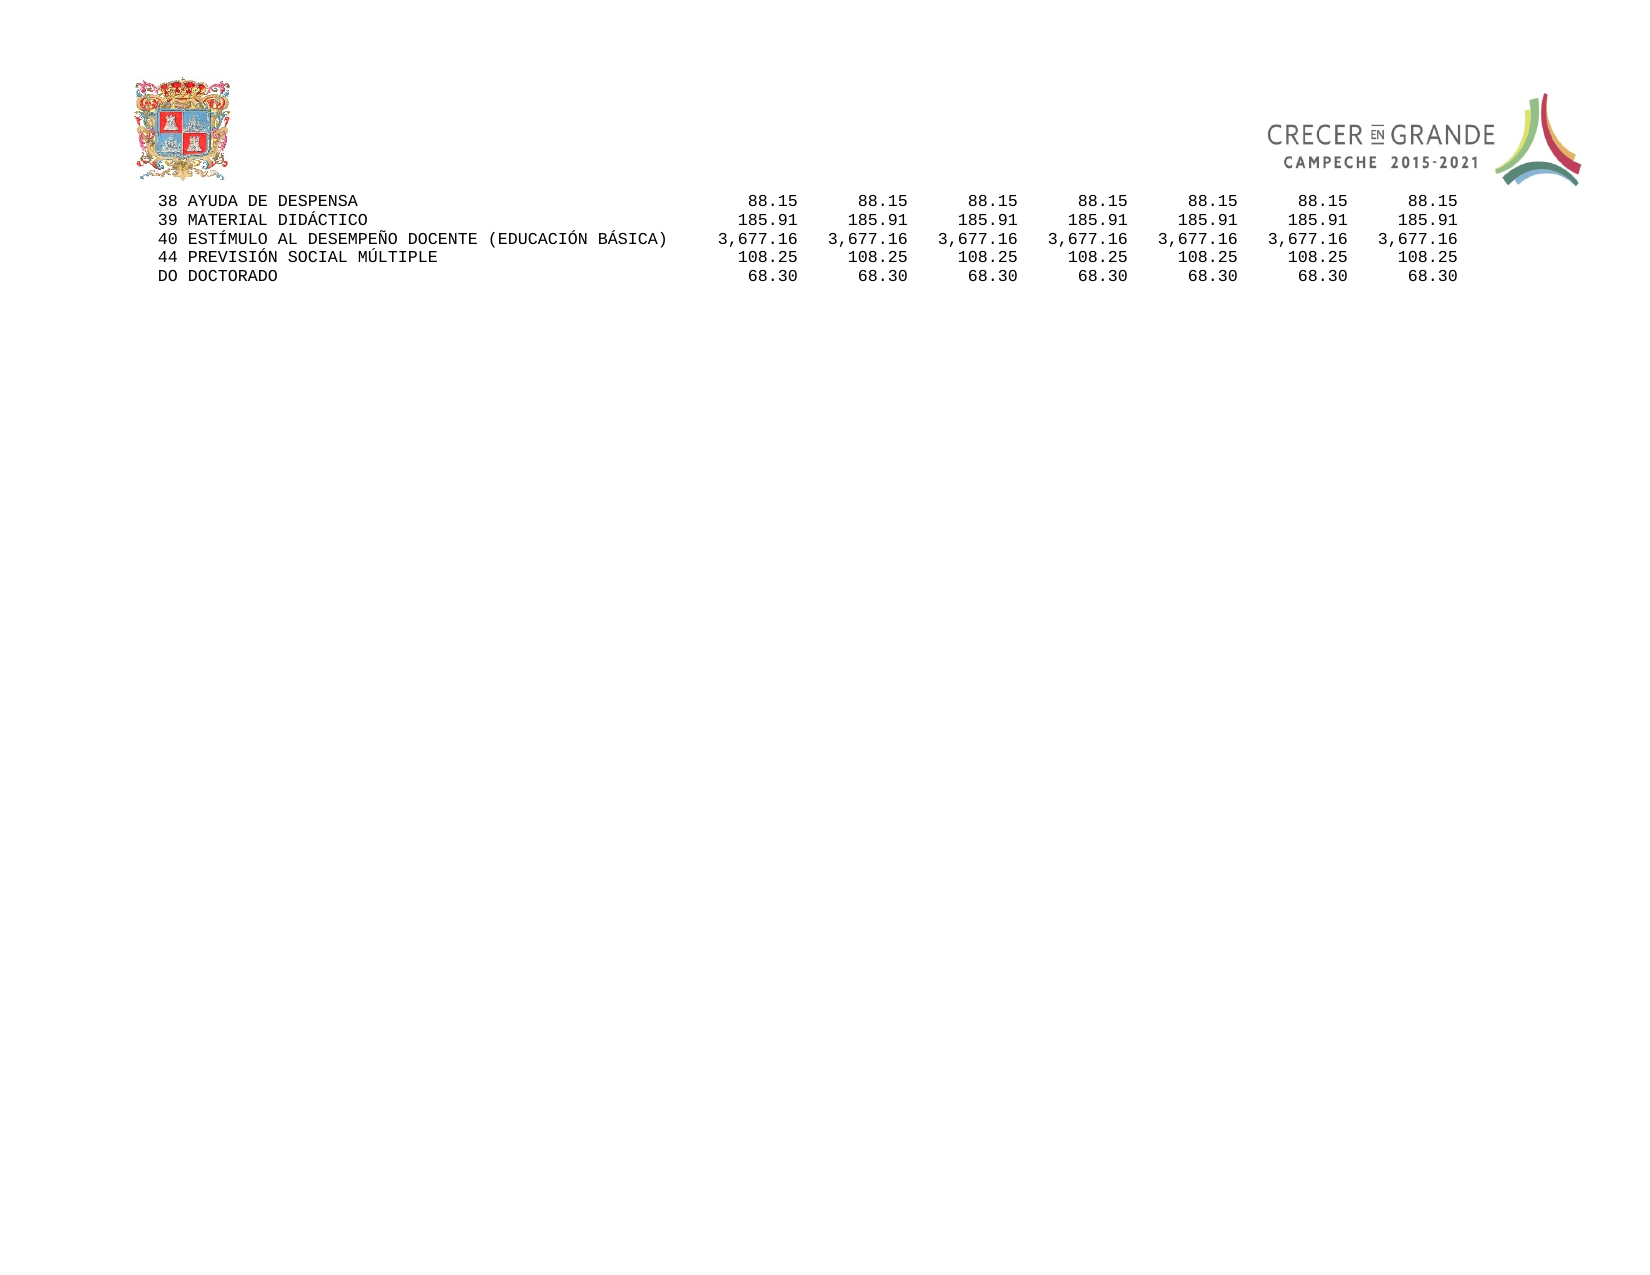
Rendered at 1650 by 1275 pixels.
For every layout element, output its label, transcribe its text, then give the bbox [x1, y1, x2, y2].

picture [1262, 87, 1586, 190]
picture [133, 77, 231, 181]
text 38 AYUDA DE DESPENSA 88.15 88.15 88.15 88.15 88.15 88.15 88.15 [148, 192, 1502, 211]
text 40 ESTÍMULO AL DESEMPEÑO DOCENTE (EDUCACIÓN BÁSICA) 3,677.16 3,677.16 3,677.16 3,677.16 3,677.16 3,677.16 3,677.16 [148, 230, 1502, 249]
text 39 MATERIAL DIDÁCTICO 185.91 185.91 185.91 185.91 185.91 185.91 185.91 [148, 211, 1502, 230]
text DO DOCTORADO 68.30 68.30 68.30 68.30 68.30 68.30 68.30 [148, 268, 1502, 287]
text 44 PREVISIÓN SOCIAL MÚLTIPLE 108.25 108.25 108.25 108.25 108.25 108.25 108.25 [148, 249, 1502, 268]
